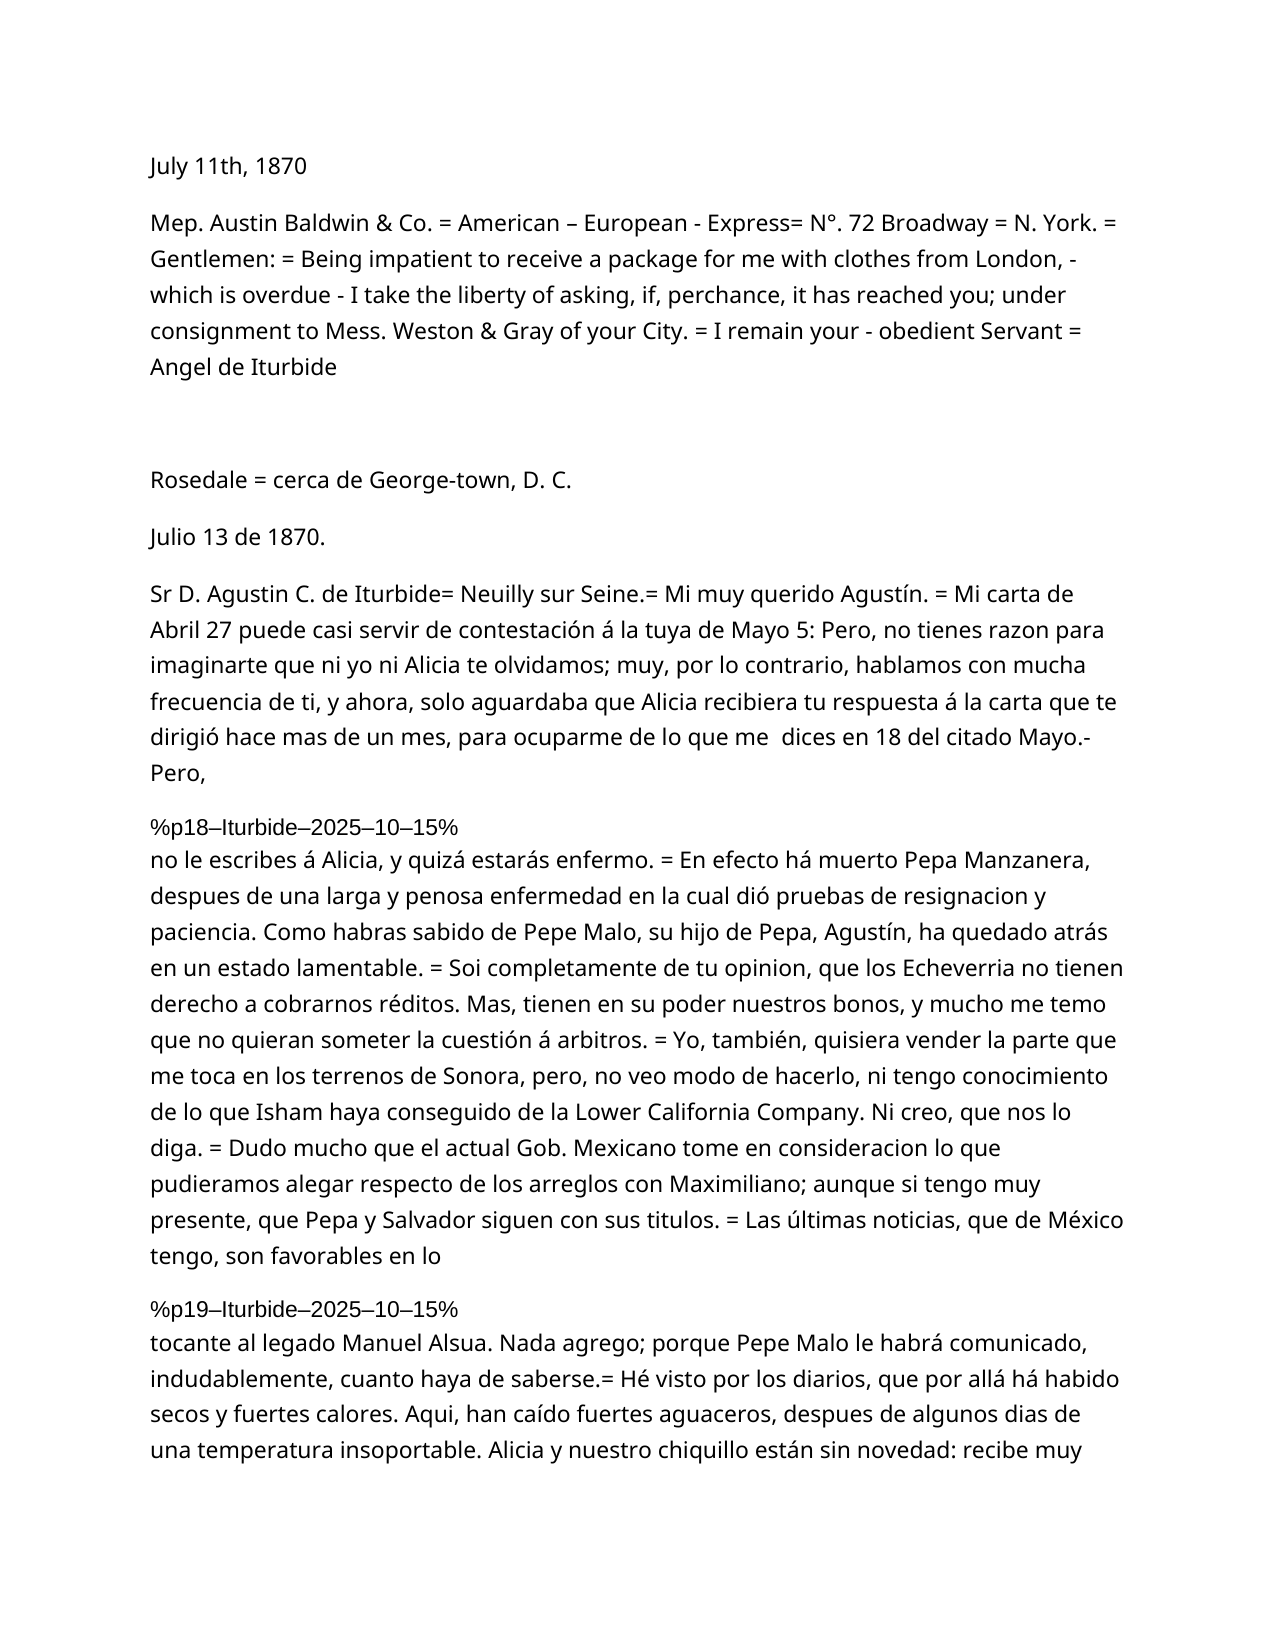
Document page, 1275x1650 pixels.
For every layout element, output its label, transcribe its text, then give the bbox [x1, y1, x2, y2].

text Mep. Austin Baldwin & Co. = American – European - Express= N°. 72 Broadway = N. York. = Gentlemen: = Being impatient to receive a package for me with clothes from London, - which is overdue - I take the liberty of asking, if, perchance, it has reached you; under consignment to Mess. Weston & Gray of your City. = I remain your - obedient Servant = Angel de Iturbide [150, 207, 1125, 382]
text %p18–Iturbide–2025–10–15% [150, 814, 1125, 840]
text Sr D. Agustin C. de Iturbide= Neuilly sur Seine.= Mi muy querido Agustín. = Mi carta de Abril 27 puede casi servir de contestación á la tuya de Mayo 5: Pero, no tienes razon para imaginarte que ni yo ni Alicia te olvidamos; muy, por lo contrario, hablamos con mucha frecuencia de ti, y ahora, solo aguardaba que Alicia recibiera tu respuesta á la carta que te dirigió hace mas de un mes, para ocuparme de lo que me dices en 18 del citado Mayo.- Pero, [150, 578, 1125, 788]
text no le escribes á Alicia, y quizá estarás enfermo. = En efecto há muerto Pepa Manzanera, despues de una larga y penosa enfermedad en la cual dió pruebas de resignacion y paciencia. Como habras sabido de Pepe Malo, su hijo de Pepa, Agustín, ha quedado atrás en un estado lamentable. = Soi completamente de tu opinion, que los Echeverria no tienen derecho a cobrarnos réditos. Mas, tienen en su poder nuestros bonos, y mucho me temo que no quieran someter la cuestión á arbitros. = Yo, también, quisiera vender la parte que me toca en los terrenos de Sonora, pero, no veo modo de hacerlo, ni tengo conocimiento de lo que Isham haya conseguido de la Lower California Company. Ni creo, que nos lo diga. = Dudo mucho que el actual Gob. Mexicano tome en consideracion lo que pudieramos alegar respecto de los arreglos con Maximiliano; aunque si tengo muy presente, que Pepa y Salvador siguen con sus titulos. = Las últimas noticias, que de México tengo, son favorables en lo [150, 844, 1125, 1271]
text Rosedale = cerca de George-town, D. C. [150, 464, 1125, 495]
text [150, 1327, 1125, 1466]
text %p19–Iturbide–2025–10–15% [150, 1296, 1125, 1323]
text Julio 13 de 1870. [150, 521, 1125, 552]
text July 11th, 1870 [150, 150, 1125, 181]
